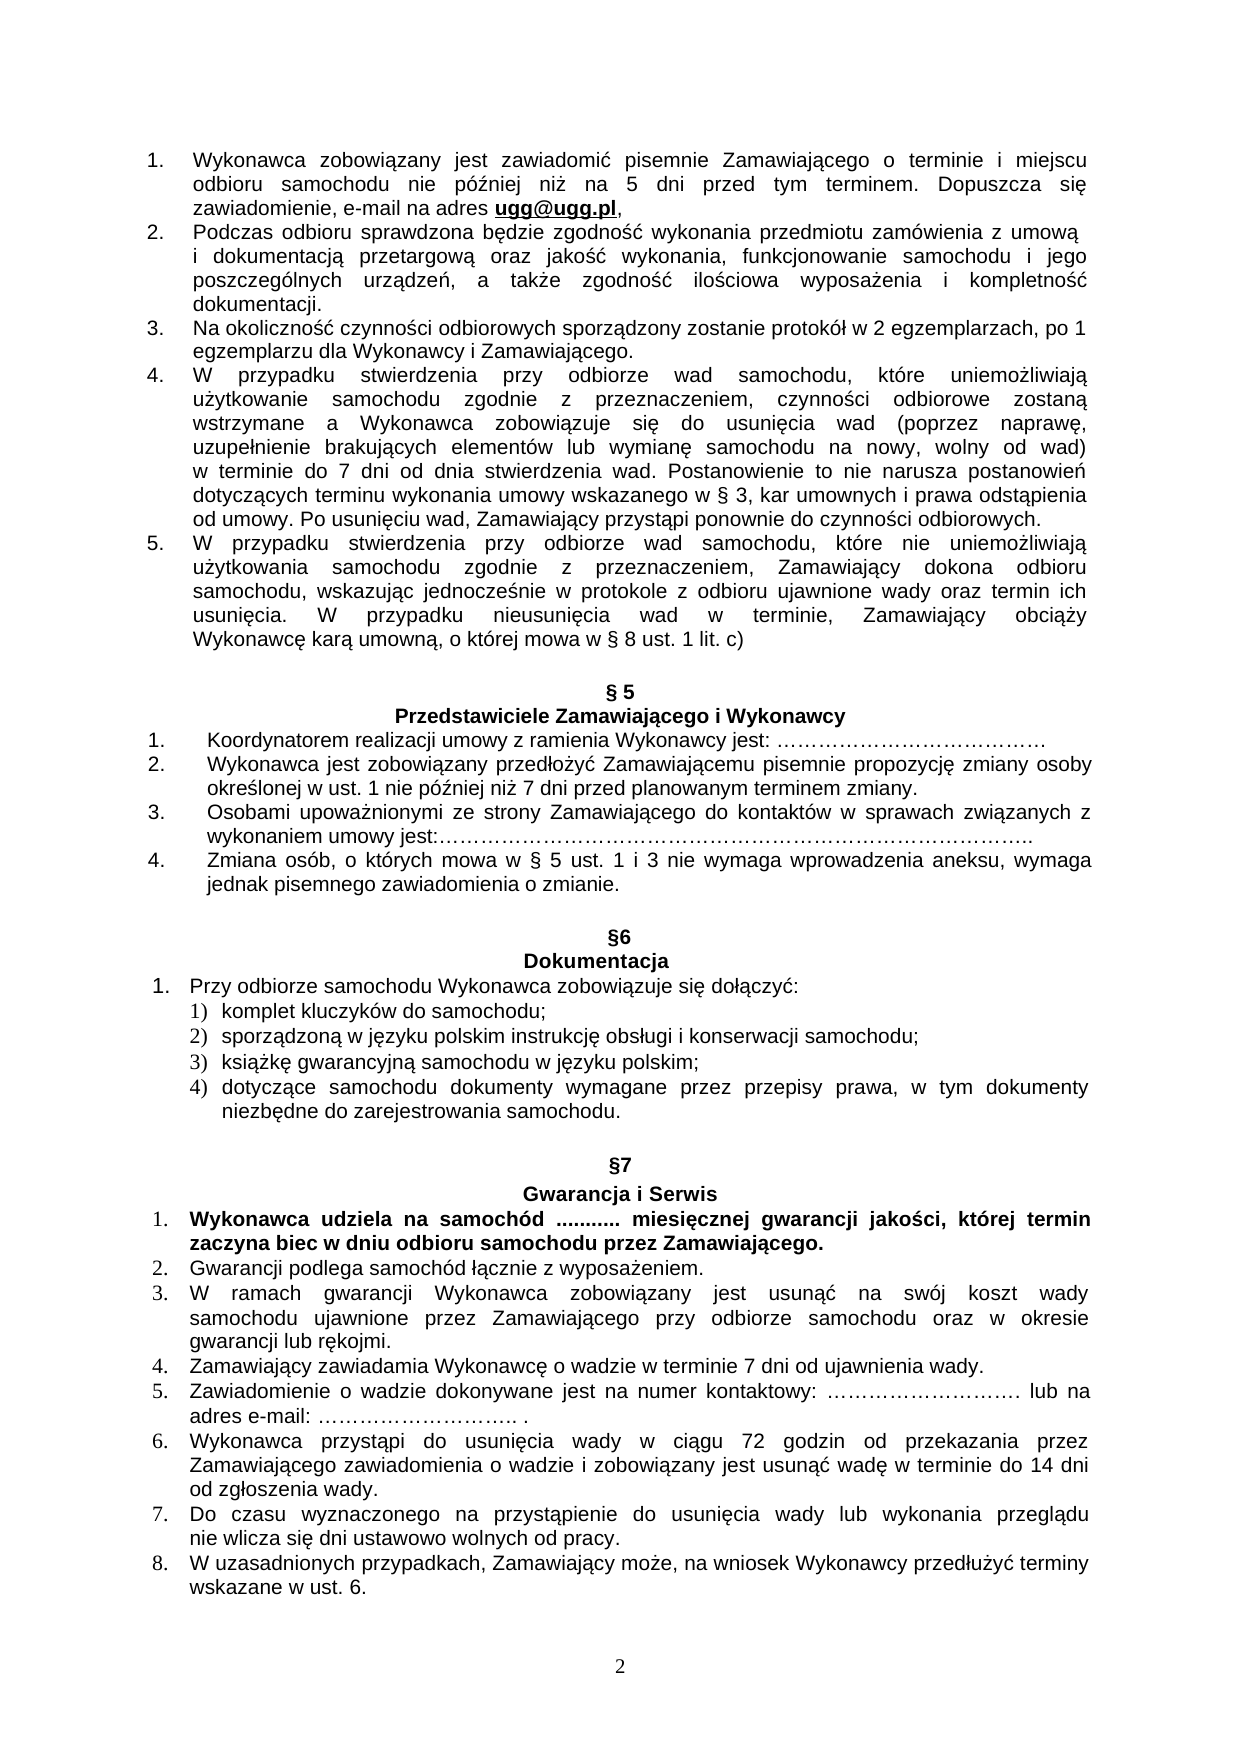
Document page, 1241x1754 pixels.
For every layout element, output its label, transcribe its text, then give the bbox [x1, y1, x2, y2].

list Zamawiający zawiadamia Wykonawcę o wadzie w terminie 7 dni od ujawnienia wady. [152, 1353, 1092, 1378]
list Gwarancji podlega samochód łącznie z wyposażeniem. [152, 1255, 1092, 1280]
list Zmiana osób, o których mowa w § 5 ust. 1 i 3 nie wymaga wprowadzenia aneksu, wymaga jednak pisemnego zawiadomienia o zmianie. [148, 848, 1092, 896]
list Osobami upoważnionymi ze strony Zamawiającego do kontaktów w sprawach związanych z wykonaniem umowy jest:………………………………………………………………………….. [148, 800, 1092, 848]
list W ramach gwarancji Wykonawca zobowiązany jest usunąć na swój koszt wady samochodu ujawnione przez Zamawiającego przy odbiorze samochodu oraz w okresie gwarancji lub rękojmi. [152, 1280, 1090, 1353]
list Wykonawca udziela na samochód ........... miesięcznej gwarancji jakości, której termin zaczyna biec w dniu odbioru samochodu przez Zamawiającego. [152, 1206, 1092, 1255]
list sporządzoną w języku polskim instrukcję obsługi i konserwacji samochodu; [189, 1023, 1092, 1049]
list Podczas odbioru sprawdzona będzie zgodność wykonania przedmiotu zamówienia z umową i dokumentacją przetargową oraz jakość wykonania, funkcjonowanie samochodu i jego poszczególnych urządzeń, a także zgodność ilościowa wyposażenia i kompletność dokumentacji. [147, 219, 1088, 315]
text Gwarancja i Serwis [148, 1182, 1092, 1206]
list Zawiadomienie o wadzie dokonywane jest na numer kontaktowy: ………………………. lub na adres e-mail: ……………………….. . [152, 1378, 1092, 1428]
list Wykonawca jest zobowiązany przedłożyć Zamawiającemu pisemnie propozycję zmiany osoby określonej w ust. 1 nie później niż 7 dni przed planowanym terminem zmiany. [148, 752, 1092, 800]
list Przy odbiorze samochodu Wykonawca zobowiązuje się dołączyć: [152, 973, 1092, 998]
list Do czasu wyznaczonego na przystąpienie do usunięcia wady lub wykonania przeglądu nie wlicza się dni ustawowo wolnych od pracy. [152, 1501, 1090, 1550]
list W uzasadnionych przypadkach, Zamawiający może, na wniosek Wykonawcy przedłużyć terminy wskazane w ust. 6. [152, 1550, 1090, 1599]
list dotyczące samochodu dokumenty wymagane przez przepisy prawa, w tym dokumenty niezbędne do zarejestrowania samochodu. [189, 1074, 1090, 1123]
list Wykonawca przystąpi do usunięcia wady w ciągu 72 godzin od przekazania przez Zamawiającego zawiadomienia o wadzie i zobowiązany jest usunąć wadę w terminie do 14 dni od zgłoszenia wady. [152, 1428, 1090, 1501]
list W przypadku stwierdzenia przy odbiorze wad samochodu, które nie uniemożliwiają użytkowania samochodu zgodnie z przeznaczeniem, Zamawiający dokona odbioru samochodu, wskazując jednocześnie w protokole z odbioru ujawnione wady oraz termin ich usunięcia. W przypadku nieusunięcia wad w terminie, Zamawiający obciąży Wykonawcę karą umowną, o której mowa w § 8 ust. 1 lit. c) [147, 531, 1088, 651]
text Dokumentacja [102, 949, 1090, 973]
text §6 [148, 925, 1090, 949]
list komplet kluczyków do samochodu; [189, 998, 1092, 1023]
list książkę gwarancyjną samochodu w języku polskim; [189, 1049, 1092, 1074]
text §7 [148, 1152, 1092, 1176]
list Na okoliczność czynności odbiorowych sporządzony zostanie protokół w 2 egzemplarzach, po 1 egzemplarzu dla Wykonawcy i Zamawiającego. [147, 315, 1088, 363]
list Wykonawca zobowiązany jest zawiadomić pisemnie Zamawiającego o terminie i miejscu odbioru samochodu nie później niż na 5 dni przed tym terminem. Dopuszcza się zawiadomienie, e-mail na adres ugg@ugg.pl, [147, 148, 1088, 219]
list Koordynatorem realizacji umowy z ramienia Wykonawcy jest: ………………………………… [148, 728, 1092, 752]
text § 5 Przedstawiciele Zamawiającego i Wykonawcy [148, 680, 1092, 728]
list W przypadku stwierdzenia przy odbiorze wad samochodu, które uniemożliwiają użytkowanie samochodu zgodnie z przeznaczeniem, czynności odbiorowe zostaną wstrzymane a Wykonawca zobowiązuje się do usunięcia wad (poprzez naprawę, uzupełnienie brakujących elementów lub wymianę samochodu na nowy, wolny od wad) w terminie do 7 dni od dnia stwierdzenia wad. Postanowienie to nie narusza postanowień dotyczących terminu wykonania umowy wskazanego w § 3, kar umownych i prawa odstąpienia od umowy. Po usunięciu wad, Zamawiający przystąpi ponownie do czynności odbiorowych. [147, 363, 1088, 531]
